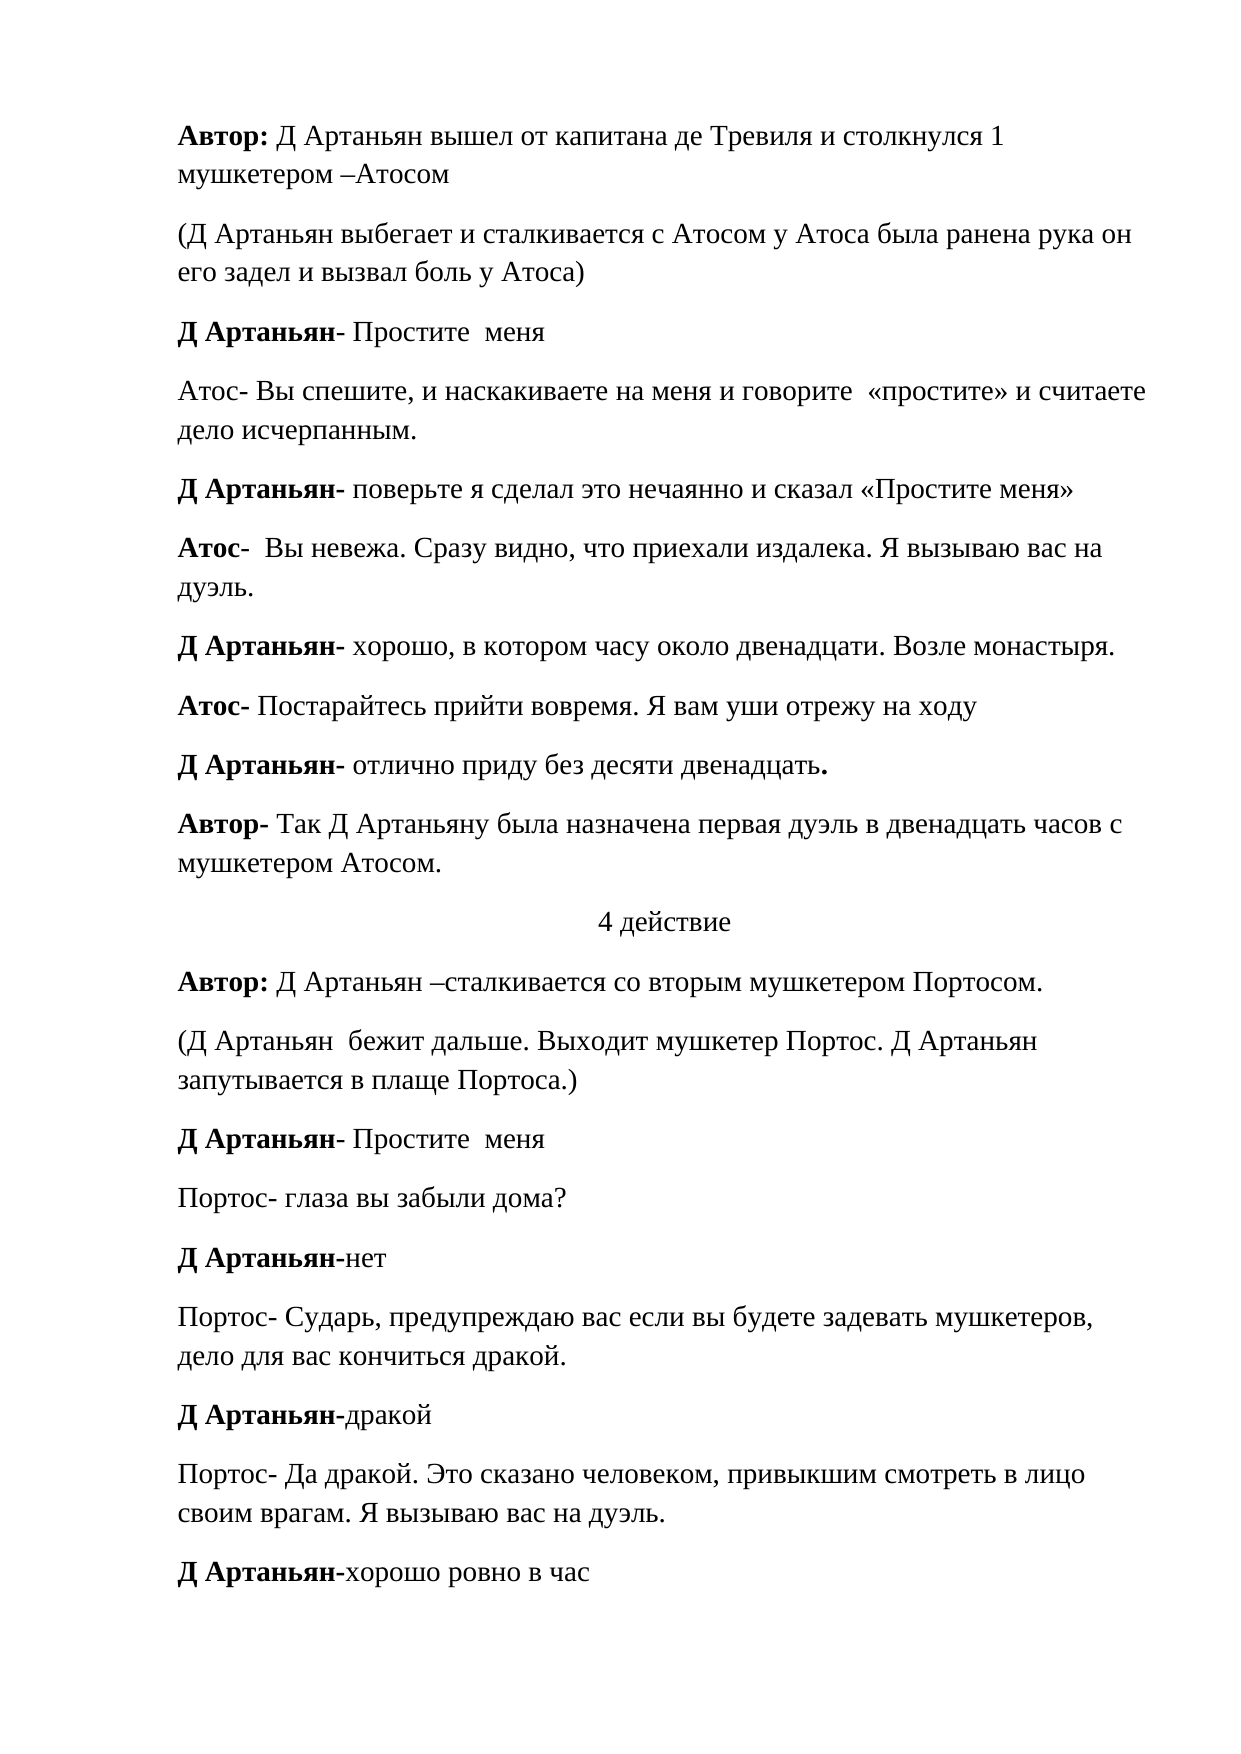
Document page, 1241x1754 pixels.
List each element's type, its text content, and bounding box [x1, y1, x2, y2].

text Автор: Д Артаньян –сталкивается со вторым мушкетером Портосом. [177, 964, 1152, 997]
text Портос- Да дракой. Это сказано человеком, привыкшим смотреть в лицо своим врагам. Я вызываю вас на дуэль. [177, 1457, 1152, 1529]
text Атос- Постарайтесь прийти вовремя. Я вам уши отрежу на ходу [177, 688, 1152, 721]
text Д Артаньян-дракой [177, 1397, 1152, 1431]
text Д Артаньян- поверьте я сделал это нечаянно и сказал «Простите меня» [177, 471, 1152, 505]
text Д Артаньян- хорошо, в котором часу около двенадцати. Возле монастыря. [177, 628, 1152, 662]
text Д Артаньян- Простите меня [177, 1121, 1152, 1155]
text (Д Артаньян выбегает и сталкивается с Атосом у Атоса была ранена рука он его задел и вызвал боль у Атоса) [177, 216, 1152, 288]
text Портос- глаза вы забыли дома? [177, 1181, 1152, 1214]
text Портос- Сударь, предупреждаю вас если вы будете задевать мушкетеров, дело для вас кончиться дракой. [177, 1299, 1152, 1371]
text Д Артаньян-нет [177, 1240, 1152, 1273]
text Д Артаньян-хорошо ровно в час [177, 1554, 1152, 1588]
text Д Артаньян- Простите меня [177, 314, 1152, 347]
text (Д Артаньян бежит дальше. Выходит мушкетер Портос. Д Артаньян запутывается в плаще Портоса.) [177, 1023, 1152, 1095]
text 4 действие [177, 904, 1152, 938]
text Атос- Вы невежа. Сразу видно, что приехали издалека. Я вызываю вас на дуэль. [177, 531, 1152, 603]
text Автор: Д Артаньян вышел от капитана де Тревиля и столкнулся 1 мушкетером –Атосом [177, 118, 1152, 190]
text Атос- Вы спешите, и наскакиваете на меня и говорите «простите» и считаете дело исчерпанным. [177, 373, 1152, 445]
text Автор- Так Д Артаньяну была назначена первая дуэль в двенадцать часов с мушкетером Атосом. [177, 807, 1152, 879]
text Д Артаньян- отлично приду без десяти двенадцать. [177, 747, 1152, 781]
